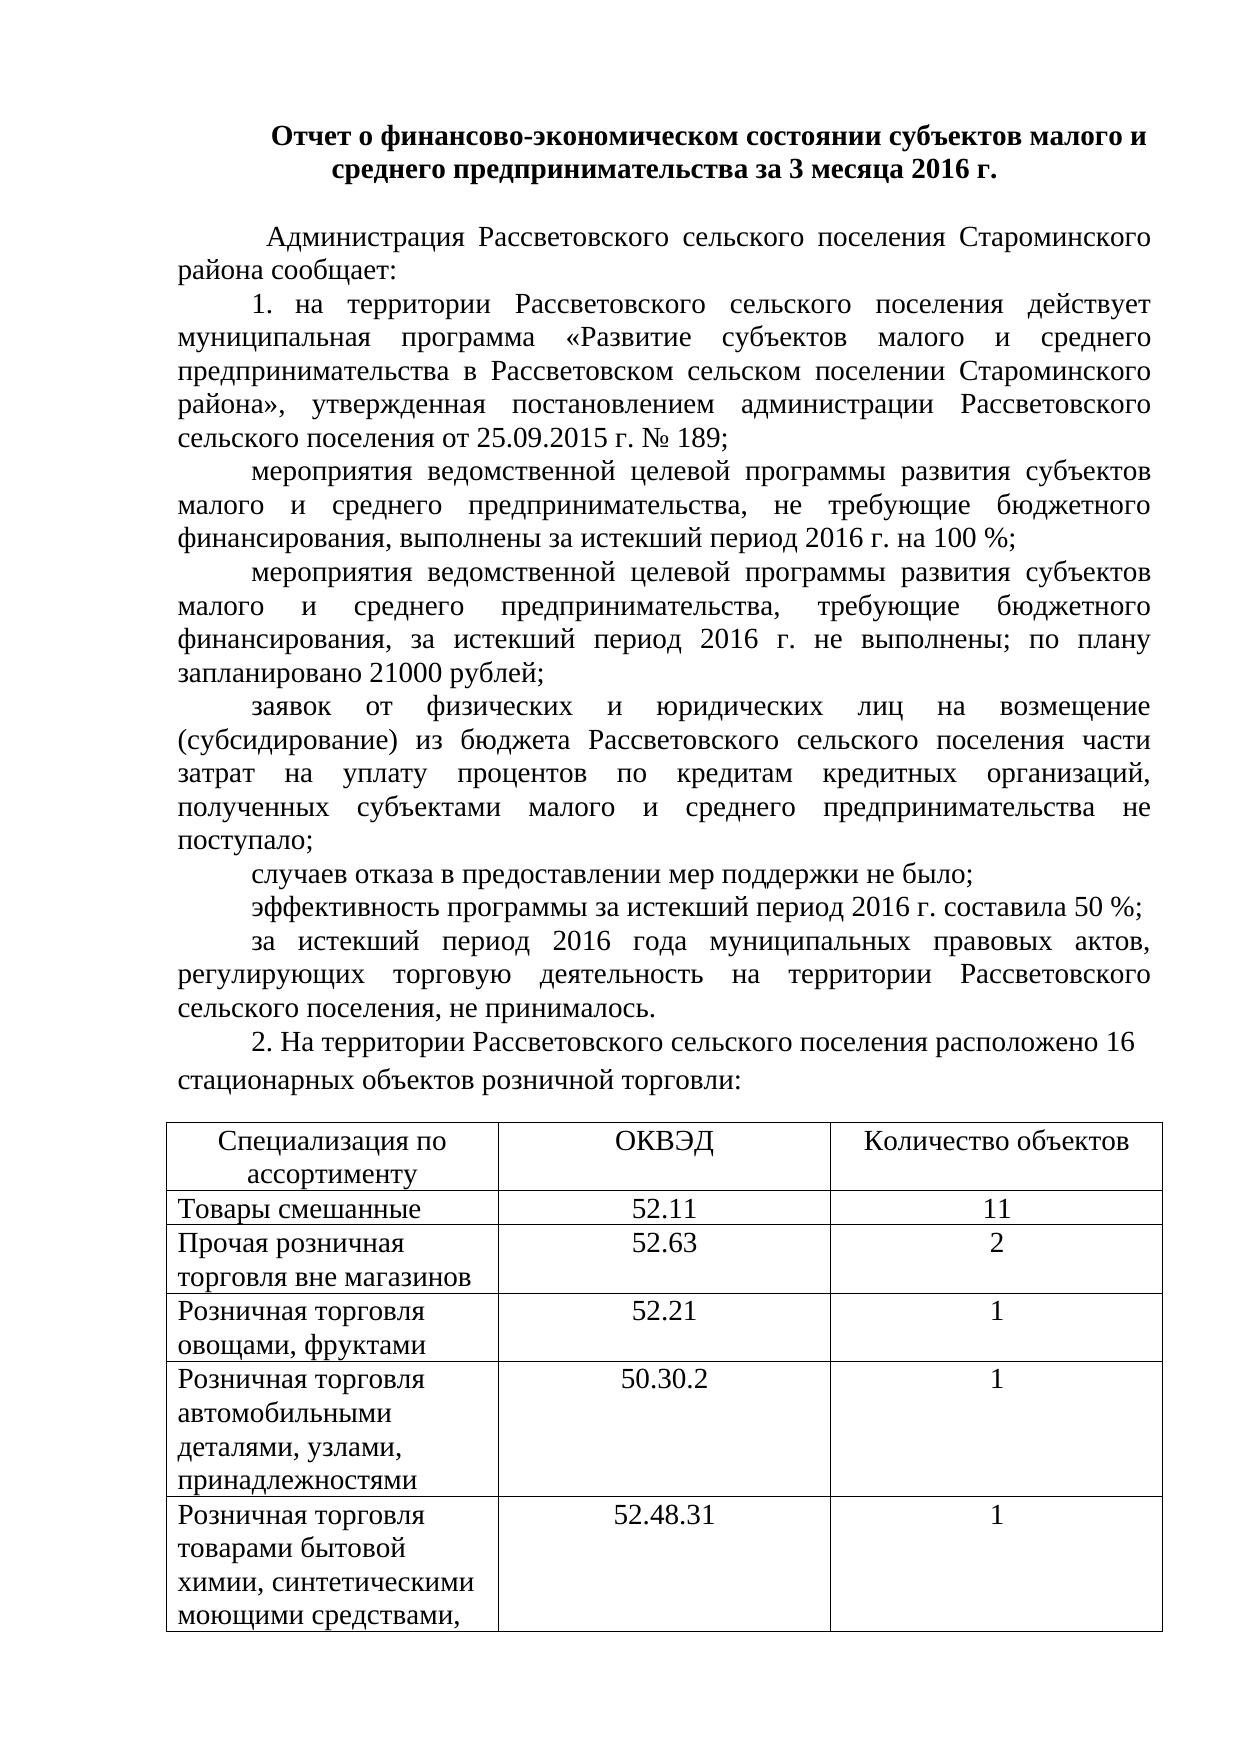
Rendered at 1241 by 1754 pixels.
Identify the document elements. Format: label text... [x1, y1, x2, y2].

table_cell Прочая розничная торговля вне магазинов [167, 1225, 498, 1292]
table_cell 1 [831, 1294, 1162, 1361]
text 1. на территории Рассветовского сельского поселения действует муниципальная программа «Развитие субъектов малого и среднего предпринимательства в Рассветовском сельском поселении Староминского района», утвержденная постановлением администрации Рассветовского сельского поселения от 25.09.2015 г. № 189; [177, 286, 1152, 453]
table_cell 1 [831, 1497, 1162, 1631]
table_header Специализация по ассортименту [167, 1123, 498, 1190]
text Администрация Рассветовского сельского поселения Староминского района сообщает: [177, 219, 1152, 286]
text случаев отказа в предоставлении мер поддержки не было; [177, 856, 1152, 889]
text мероприятия ведомственной целевой программы развития субъектов малого и среднего предпринимательства, требующие бюджетного финансирования, за истекший период 2016 г. не выполнены; по плану запланировано 21000 рублей; [177, 554, 1152, 688]
text за истекший период 2016 года муниципальных правовых актов, регулирующих торговую деятельность на территории Рассветовского сельского поселения, не принималось. [177, 923, 1152, 1024]
table_cell 52.63 [499, 1225, 830, 1292]
table_cell Товары смешанные [167, 1191, 498, 1224]
table_cell Розничная торговля овощами, фруктами [167, 1294, 498, 1361]
table_header ОКВЭД [499, 1123, 830, 1190]
text заявок от физических и юридических лиц на возмещение (субсидирование) из бюджета Рассветовского сельского поселения части затрат на уплату процентов по кредитам кредитных организаций, полученных субъектами малого и среднего предпринимательства не поступало; [177, 688, 1152, 856]
table_cell 11 [831, 1191, 1162, 1224]
table_cell 2 [831, 1225, 1162, 1292]
table_header Количество объектов [831, 1123, 1162, 1190]
table_cell 50.30.2 [499, 1362, 830, 1496]
text мероприятия ведомственной целевой программы развития субъектов малого и среднего предпринимательства, не требующие бюджетного финансирования, выполнены за истекший период 2016 г. на 100 %; [177, 453, 1152, 554]
text 2. На территории Рассветовского сельского поселения расположено 16 стационарных объектов розничной торговли: [177, 1024, 1152, 1096]
text эффективность программы за истекший период 2016 г. составила 50 %; [177, 889, 1152, 923]
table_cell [167, 1497, 498, 1631]
table_cell 52.11 [499, 1191, 830, 1224]
table_cell 52.21 [499, 1294, 830, 1361]
table_cell 52.48.31 [499, 1497, 830, 1631]
text Отчет о финансово-экономическом состоянии субъектов малого и среднего предпринимательства за 3 месяца 2016 г. [177, 118, 1152, 185]
table_cell 1 [831, 1362, 1162, 1496]
table_cell Розничная торговля автомобильными деталями, узлами, принадлежностями [167, 1362, 498, 1496]
